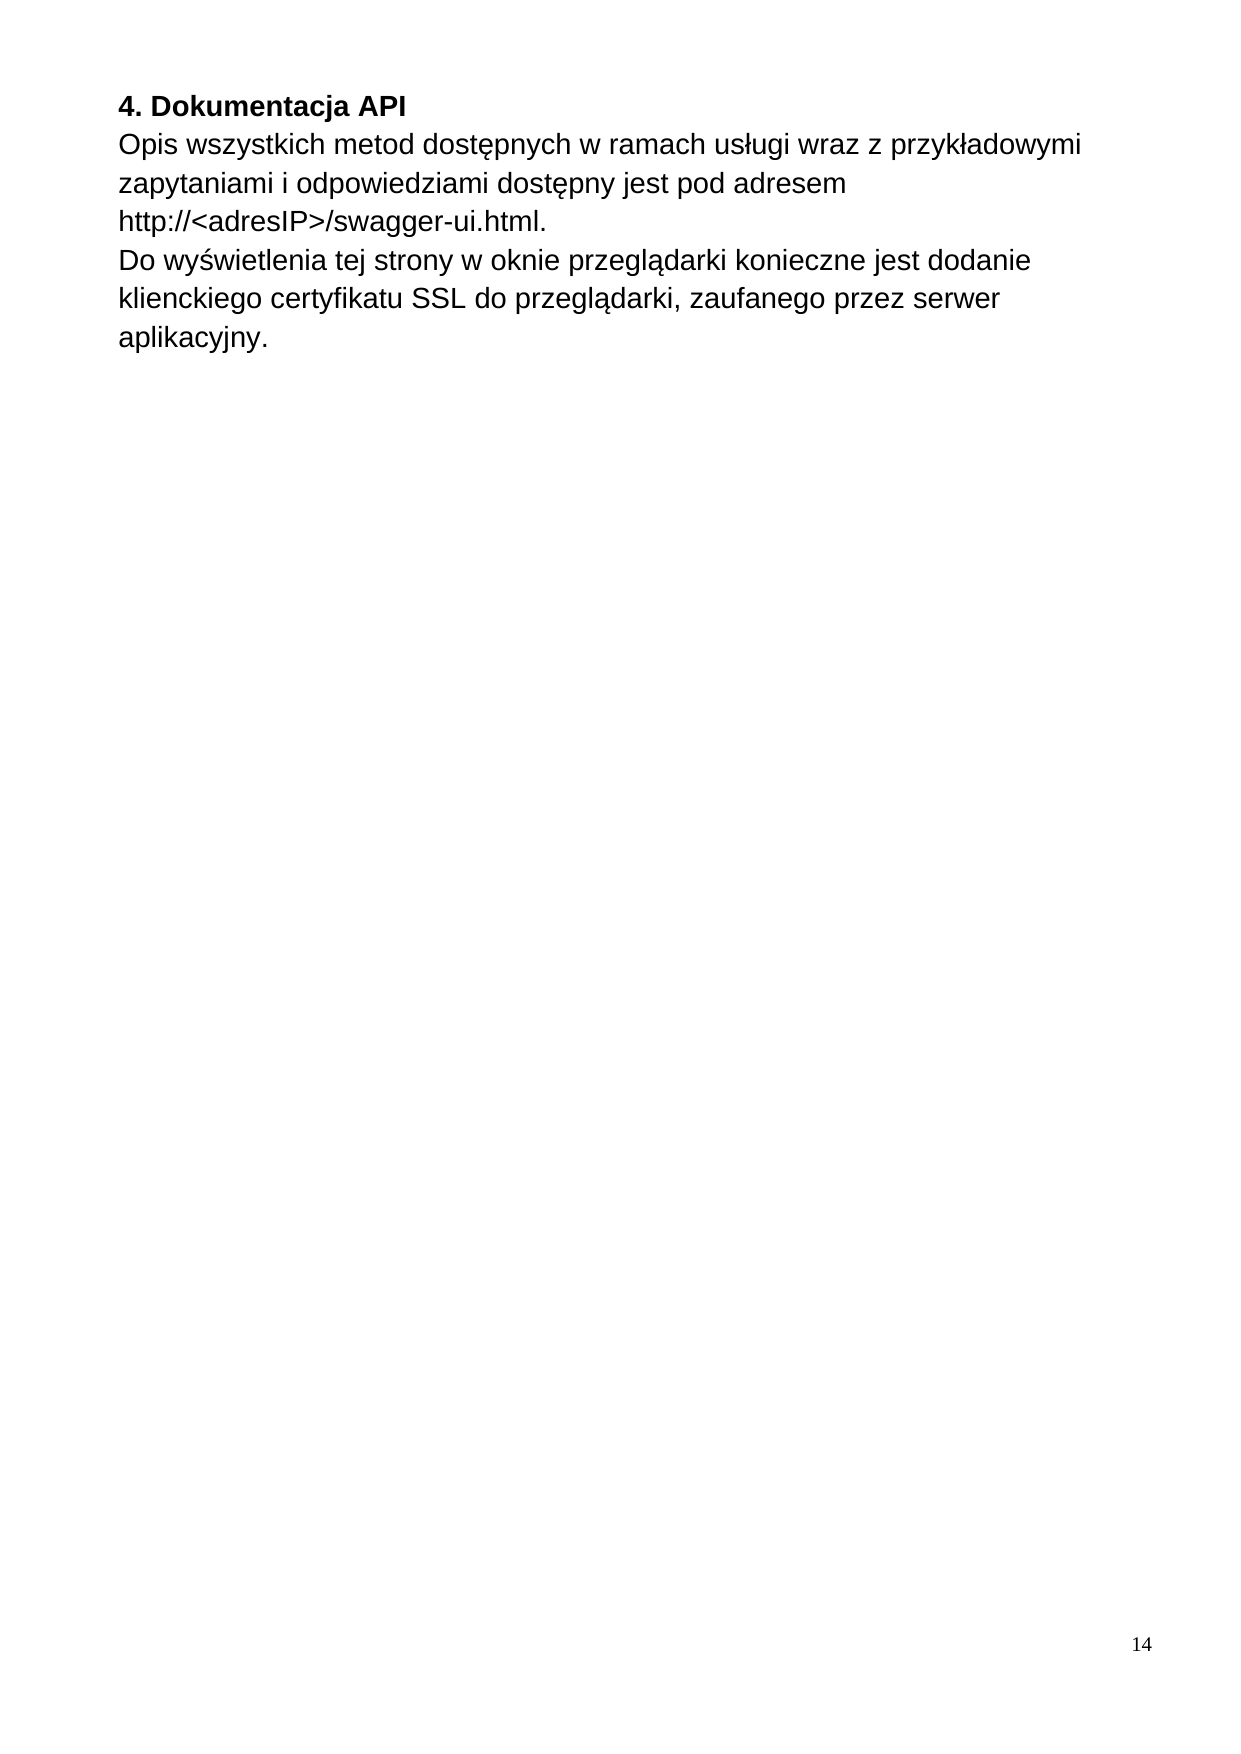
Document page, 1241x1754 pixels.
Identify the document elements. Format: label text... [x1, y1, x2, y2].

text Opis wszystkich metod dostępnych w ramach usługi wraz z przykładowymi zapytaniami i odpowiedziami dostępny jest pod adresem http://<adresIP>/swagger-ui.html. [118, 127, 1152, 238]
subtitle 4. Dokumentacja API [118, 89, 1152, 122]
text Do wyświetlenia tej strony w oknie przeglądarki konieczne jest dodanie klienckiego certyfikatu SSL do przeglądarki, zaufanego przez serwer aplikacyjny. [118, 243, 1152, 353]
